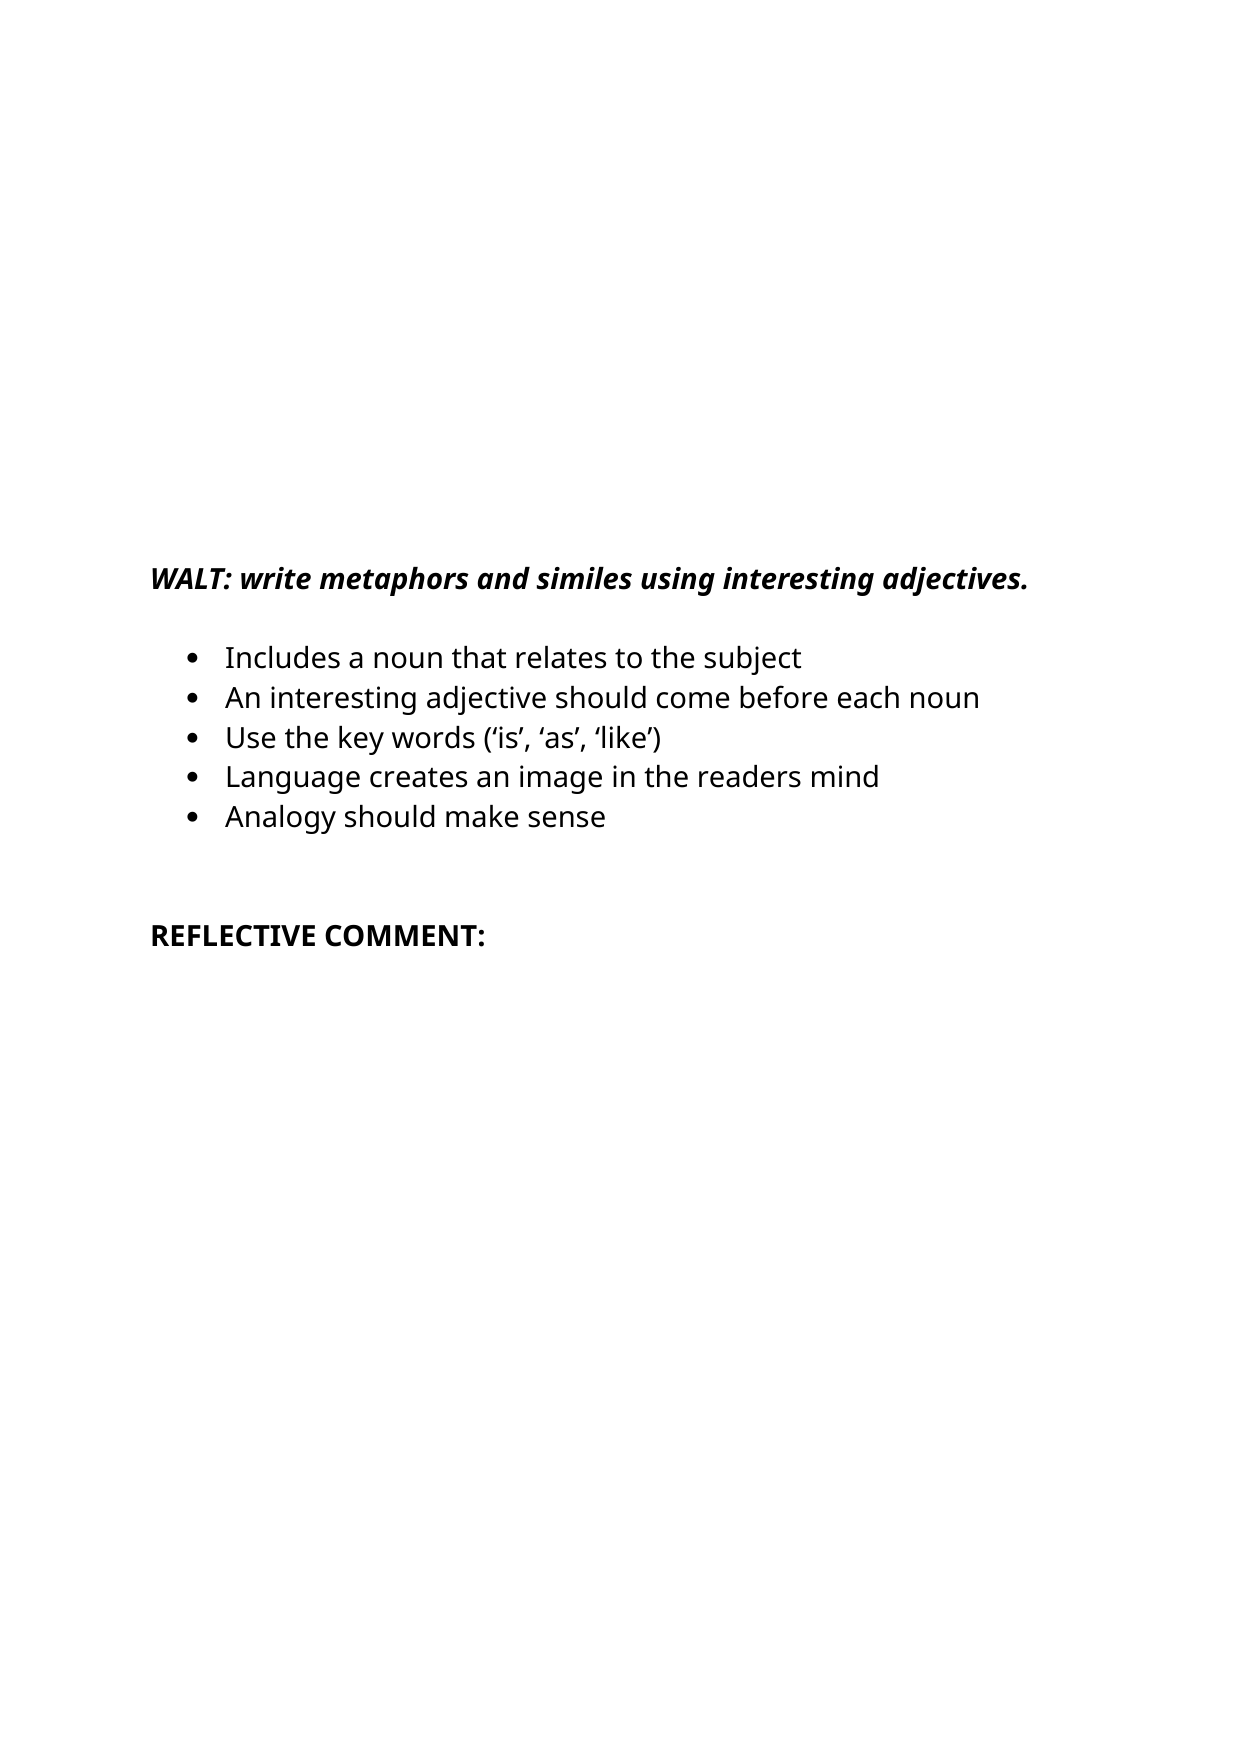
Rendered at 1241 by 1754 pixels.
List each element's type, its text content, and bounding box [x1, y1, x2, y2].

list Analogy should make sense [187, 796, 1090, 836]
text REFLECTIVE COMMENT: [150, 916, 1090, 955]
text WALT: write metaphors and similes using interesting adjectives. [150, 558, 1090, 598]
list Includes a noun that relates to the subject [187, 638, 1090, 677]
list An interesting adjective should come before each noun [187, 677, 1090, 717]
list Use the key words (‘is’, ‘as’, ‘like’) [187, 717, 1090, 757]
list Language creates an image in the readers mind [187, 757, 1090, 796]
